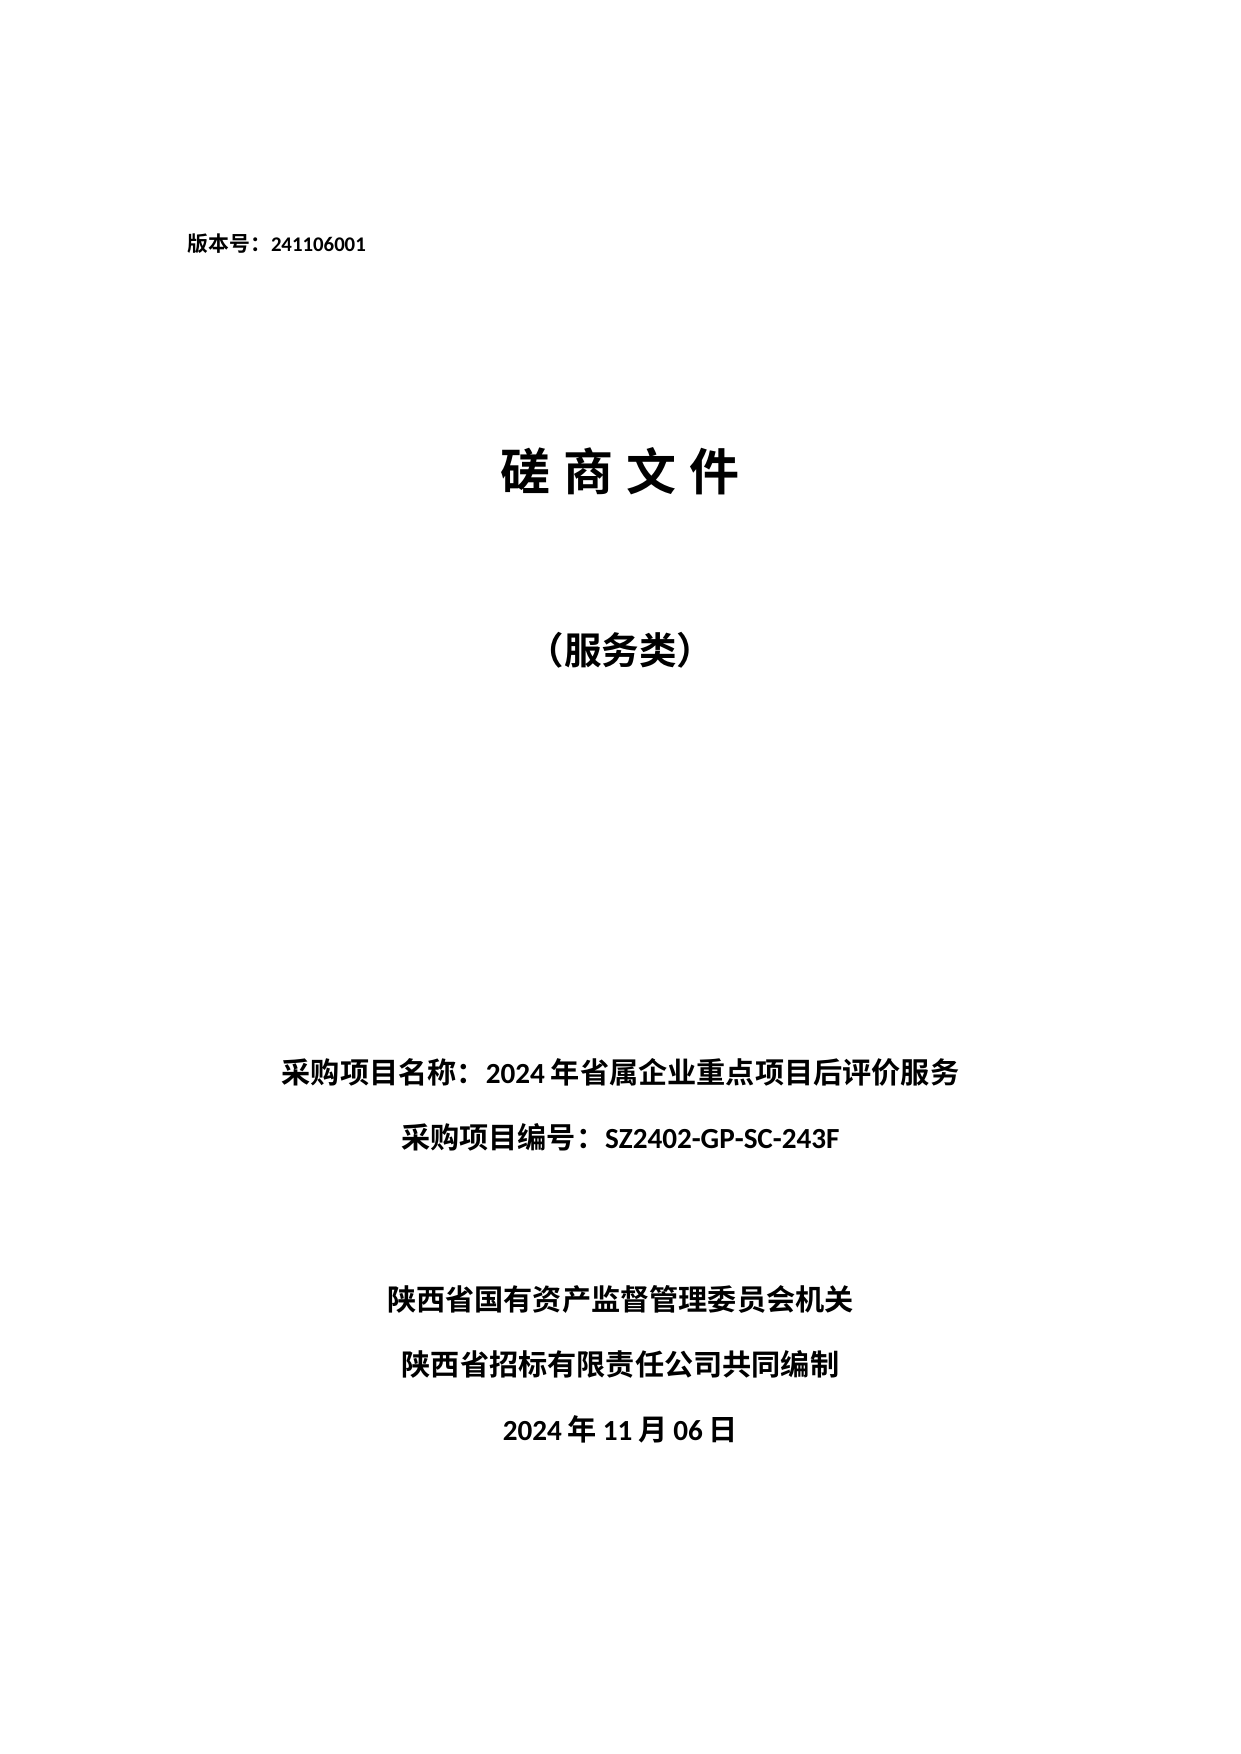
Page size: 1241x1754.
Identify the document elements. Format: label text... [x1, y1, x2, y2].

text 版本号：241106001 [187, 227, 1053, 422]
text 采购项目编号：SZ2402-GP-SC-243F [187, 1104, 1053, 1267]
text （服务类） [187, 617, 1053, 1039]
text 采购项目名称：2024年省属企业重点项目后评价服务 [187, 1039, 1053, 1104]
text 陕西省招标有限责任公司共同编制 [187, 1332, 1053, 1397]
text 陕西省国有资产监督管理委员会机关 [187, 1267, 1053, 1332]
text 2024年11月06日 [187, 1397, 1053, 1462]
text 磋 商 文 件 [187, 422, 1053, 617]
